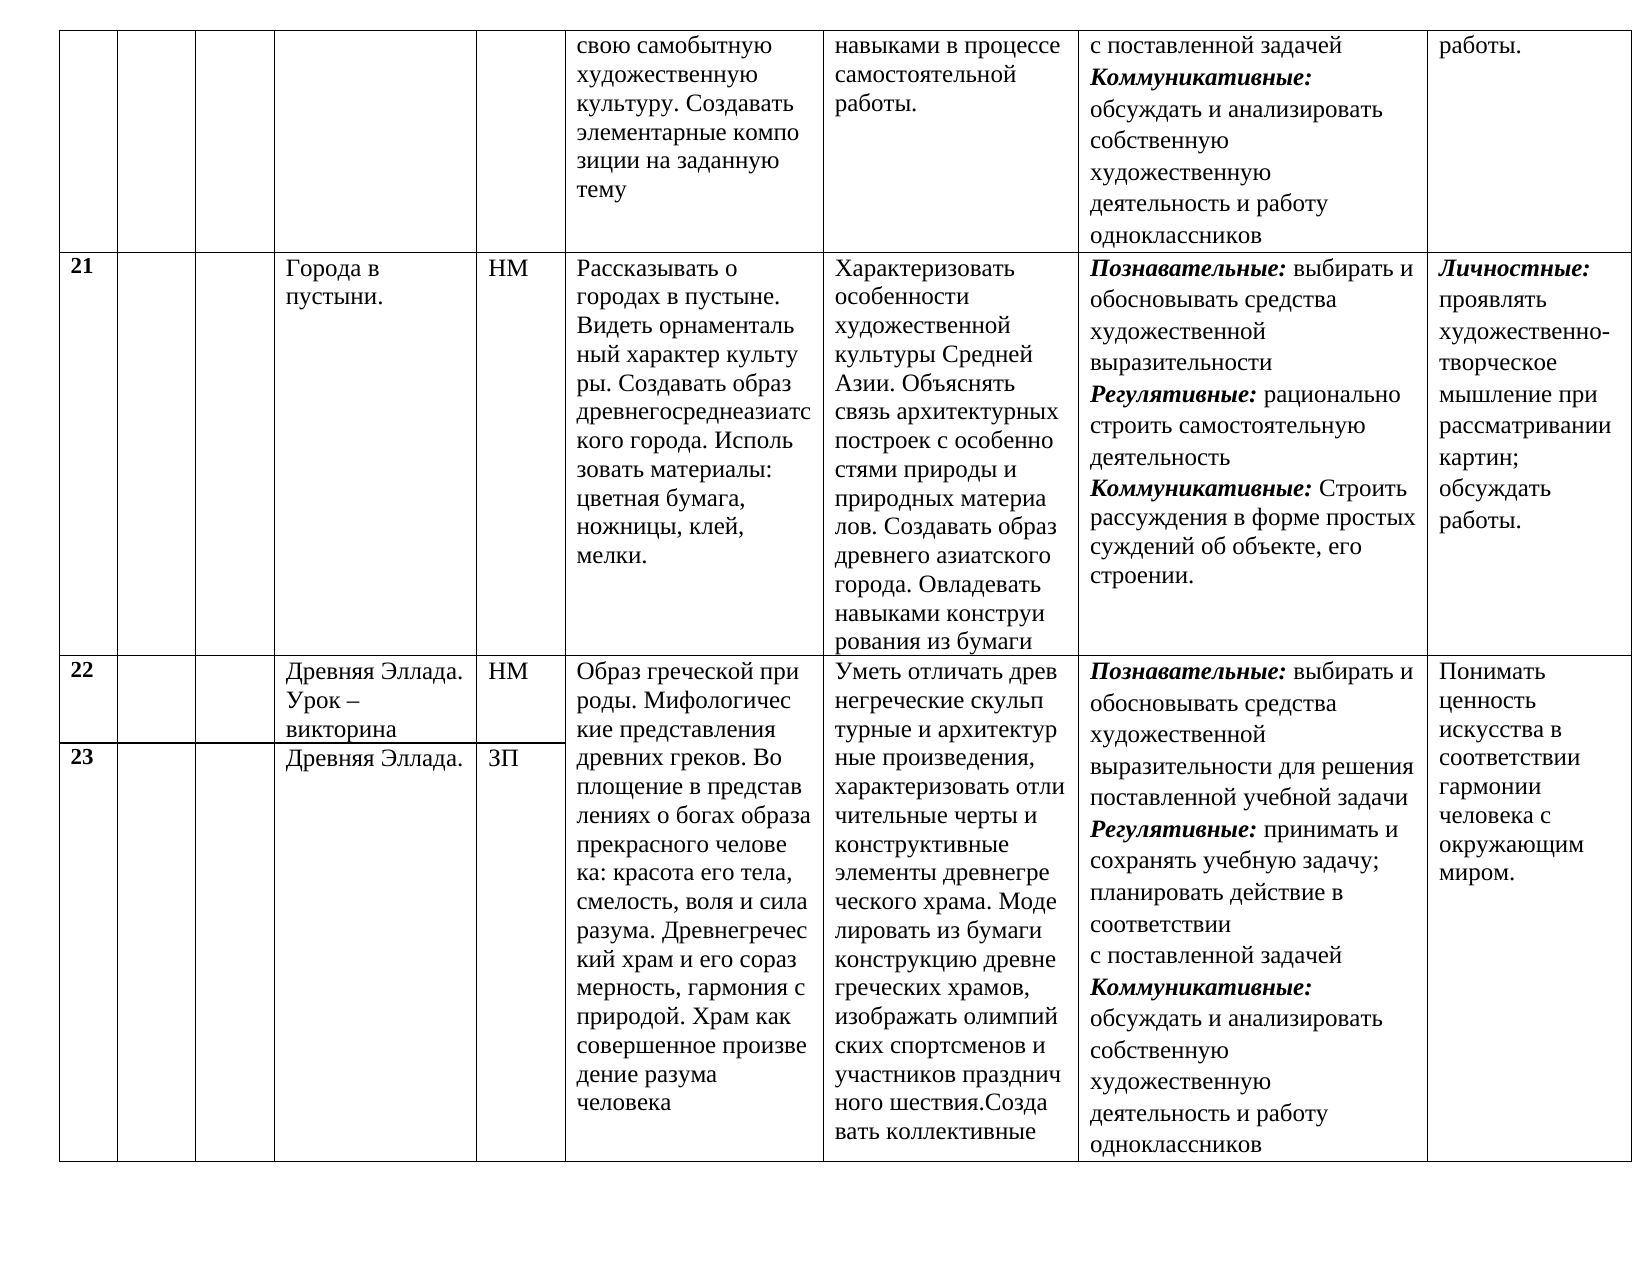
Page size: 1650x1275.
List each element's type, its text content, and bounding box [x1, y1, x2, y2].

table_cell НМ [477, 253, 565, 655]
table_cell НМ [477, 656, 565, 742]
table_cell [1079, 31, 1427, 252]
table_cell [118, 31, 195, 252]
table_cell 22 [60, 656, 117, 742]
table_cell [118, 656, 195, 742]
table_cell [1428, 31, 1631, 252]
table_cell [566, 31, 823, 252]
table_cell [196, 253, 274, 655]
table_cell Познавательные: выбирать и обосновывать средства художественной выразительности Регулятивные: рационально строить самостоятельную деятельность Коммуникативные: Строить рассуждения в форме простых суждений об объекте, его строении. [1079, 253, 1427, 655]
table_cell Древняя Эллада. [275, 744, 476, 1161]
table_cell ЗП [477, 744, 565, 1161]
table_cell 23 [60, 744, 117, 1161]
table_cell [118, 253, 195, 655]
table_cell [196, 31, 274, 252]
table_cell Древняя Эллада. Урок – викторина [275, 656, 476, 742]
table_cell [196, 656, 274, 742]
table_cell Города в пустыни. [275, 253, 476, 655]
table_cell 21 [60, 253, 117, 655]
table_cell Характеризовать особенности художественной культуры Средней Азии. Объяснять связь архитектурных построек с особенно стями природы и природных материа лов. Создавать образ древнего азиатского города. Овладевать навыками конструи рования из бумаги [824, 253, 1078, 655]
table_cell [118, 744, 195, 1161]
table_cell Познавательные: выбирать и обосновывать средства художественной выразительности для решения поставленной учебной задачи Регулятивные: принимать и сохранять учебную задачу; планировать действие в соответствии с поставленной задачей Коммуникативные: обсуждать и анализировать собственную художественную деятельность и работу одноклассников [1079, 656, 1427, 1161]
table_cell Рассказывать о городах в пустыне. Видеть орнаменталь ный характер культу ры. Создавать образ древнегосреднеазиатс кого города. Исполь зовать материалы: цветная бумага, ножницы, клей, мелки. [566, 253, 823, 655]
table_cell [824, 31, 1078, 252]
table_cell 20 [60, 31, 117, 252]
table_cell Уметь отличать древ негреческие скульп турные и архитектур ные произведения, характеризовать отли чительные черты и конструктивные элементы древнегре ческого храма. Моде лировать из бумаги конструкцию древне греческих храмов, изображать олимпий ских спортсменов и участников празднич ного шествия.Созда вать коллективные панно на тему древне греческих праздник. [824, 656, 1078, 1161]
table_cell Личностные: проявлять художественно-творческое мышление при рассматривании картин; обсуждать работы. [1428, 253, 1631, 655]
table_cell Понимать ценность искусства в соответствии гармонии человека с окружающим миром. [1428, 656, 1631, 1161]
table_cell Образ греческой при роды. Мифологичес кие представления древних греков. Во площение в представ лениях о богах образа прекрасного челове ка: красота его тела, смелость, воля и сила разума. Древнегречес кий храм и его сораз мерность, гармония с природой. Храм как совершенное произве дение разума человека [566, 656, 823, 1161]
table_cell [275, 31, 476, 252]
table_cell КУ [477, 31, 565, 252]
table_cell [196, 744, 274, 1161]
